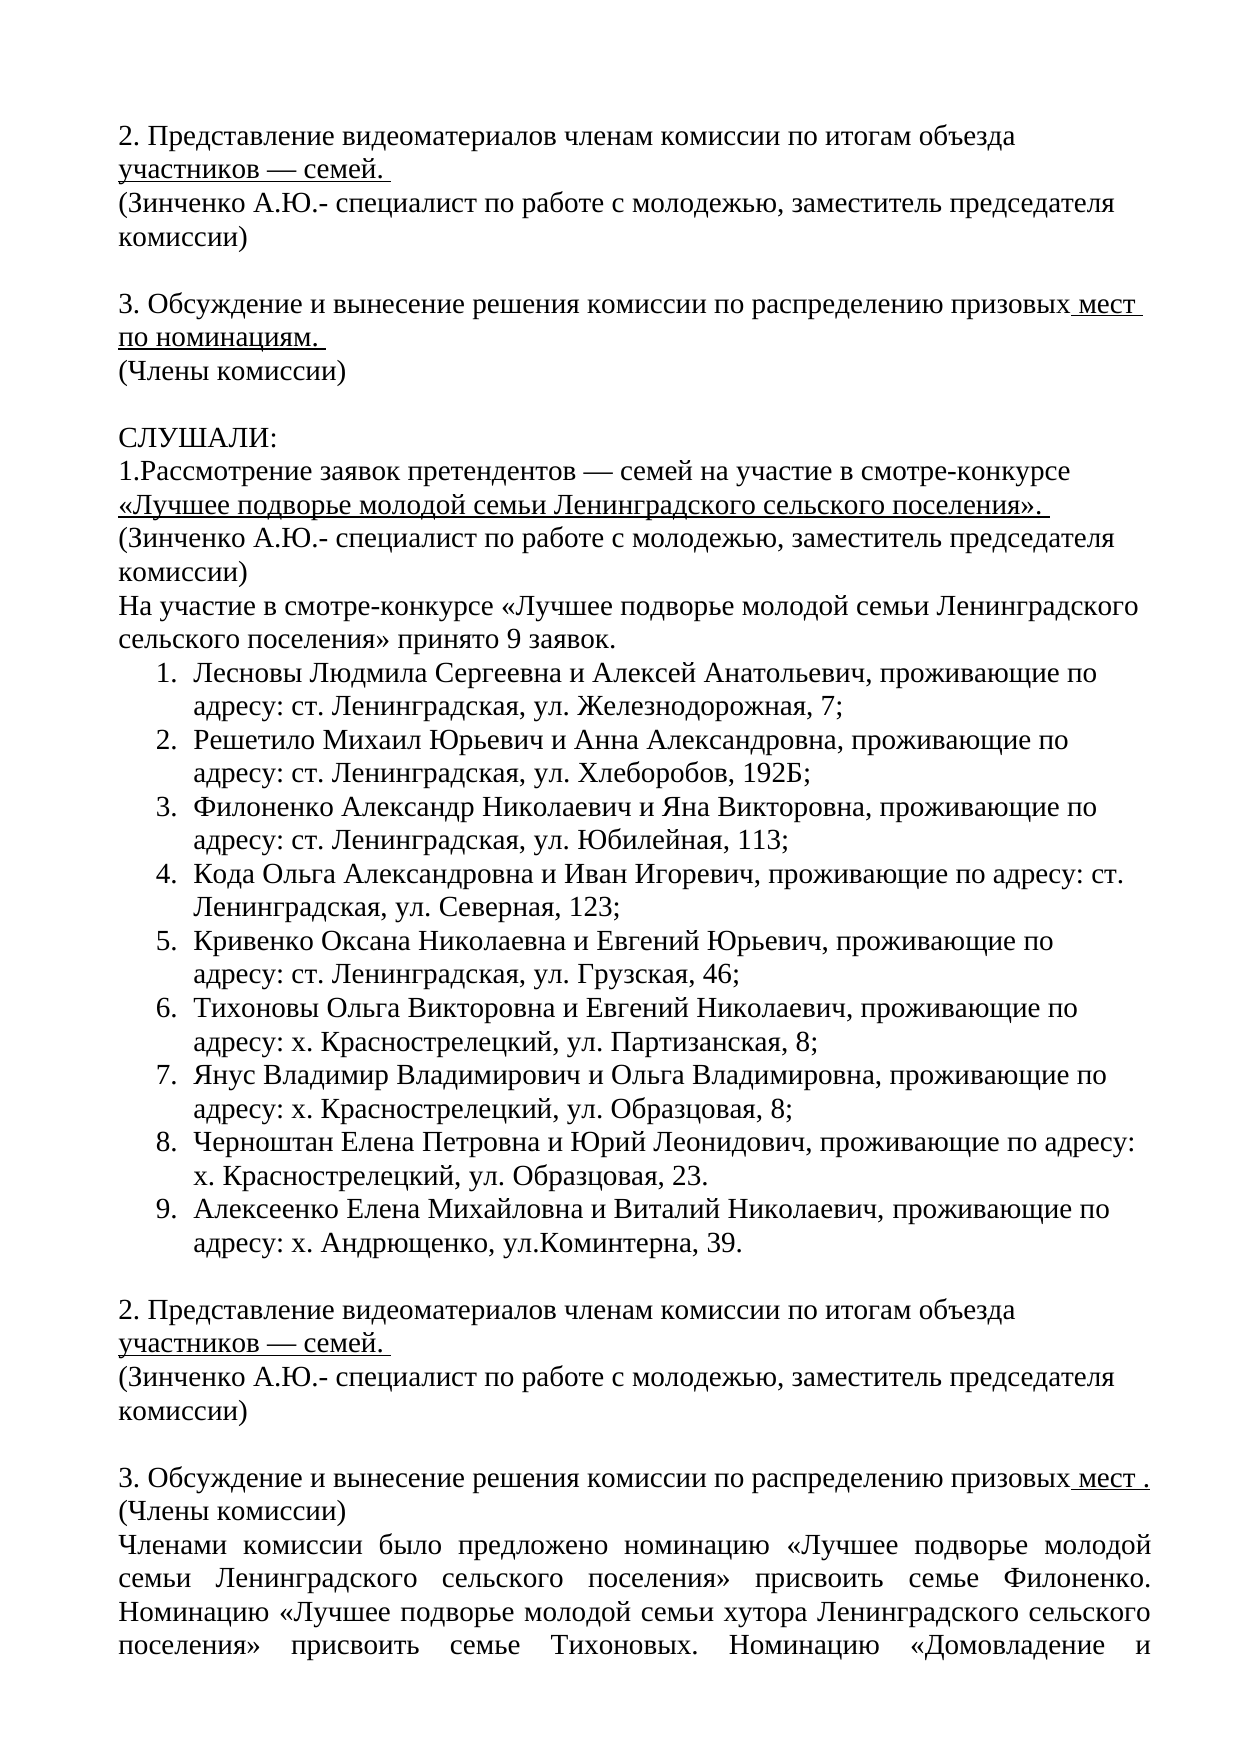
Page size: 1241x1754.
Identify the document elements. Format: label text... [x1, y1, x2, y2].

text 2. Представление видеоматериалов членам комиссии по итогам объезда участников — семей. [118, 1292, 1152, 1359]
text (Зинченко А.Ю.- специалист по работе с молодежью, заместитель председателя комиссии) [118, 1359, 1152, 1426]
text 3. Обсуждение и вынесение решения комиссии по распределению призовых мест по номинациям. [118, 286, 1152, 353]
list Тихоновы Ольга Викторовна и Евгений Николаевич, проживающие по адресу: х. Краснострелецкий, ул. Партизанская, 8; [156, 990, 1152, 1057]
list Лесновы Людмила Сергеевна и Алексей Анатольевич, проживающие по адресу: ст. Ленинградская, ул. Железнодорожная, 7; [156, 655, 1152, 722]
list Черноштан Елена Петровна и Юрий Леонидович, проживающие по адресу: х. Краснострелецкий, ул. Образцовая, 23. [156, 1124, 1152, 1191]
list Янус Владимир Владимирович и Ольга Владимировна, проживающие по адресу: х. Краснострелецкий, ул. Образцовая, 8; [156, 1057, 1152, 1124]
list Кода Ольга Александровна и Иван Игоревич, проживающие по адресу: ст. Ленинградская, ул. Северная, 123; [156, 856, 1152, 923]
text На участие в смотре-конкурсе «Лучшее подворье молодой семьи Ленинградского сельского поселения» принято 9 заявок. [118, 588, 1152, 655]
text 2. Представление видеоматериалов членам комиссии по итогам объезда участников — семей. [118, 118, 1152, 185]
text (Члены комиссии) [118, 353, 1152, 386]
list Решетило Михаил Юрьевич и Анна Александровна, проживающие по адресу: ст. Ленинградская, ул. Хлеборобов, 192Б; [156, 722, 1152, 789]
list Кривенко Оксана Николаевна и Евгений Юрьевич, проживающие по адресу: ст. Ленинградская, ул. Грузская, 46; [156, 923, 1152, 990]
list Алексеенко Елена Михайловна и Виталий Николаевич, проживающие по адресу: х. Андрющенко, ул.Коминтерна, 39. [156, 1191, 1152, 1258]
list Филоненко Александр Николаевич и Яна Викторовна, проживающие по адресу: ст. Ленинградская, ул. Юбилейная, 113; [156, 789, 1152, 856]
text 1.Рассмотрение заявок претендентов — семей на участие в смотре-конкурсе «Лучшее подворье молодой семьи Ленинградского сельского поселения». [118, 453, 1152, 521]
text (Зинченко А.Ю.- специалист по работе с молодежью, заместитель председателя комиссии) [118, 521, 1152, 588]
text 3. Обсуждение и вынесение решения комиссии по распределению призовых мест . (Члены комиссии) [118, 1460, 1152, 1527]
text СЛУШАЛИ: [118, 420, 1152, 453]
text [118, 1527, 1152, 1661]
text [118, 185, 1152, 252]
